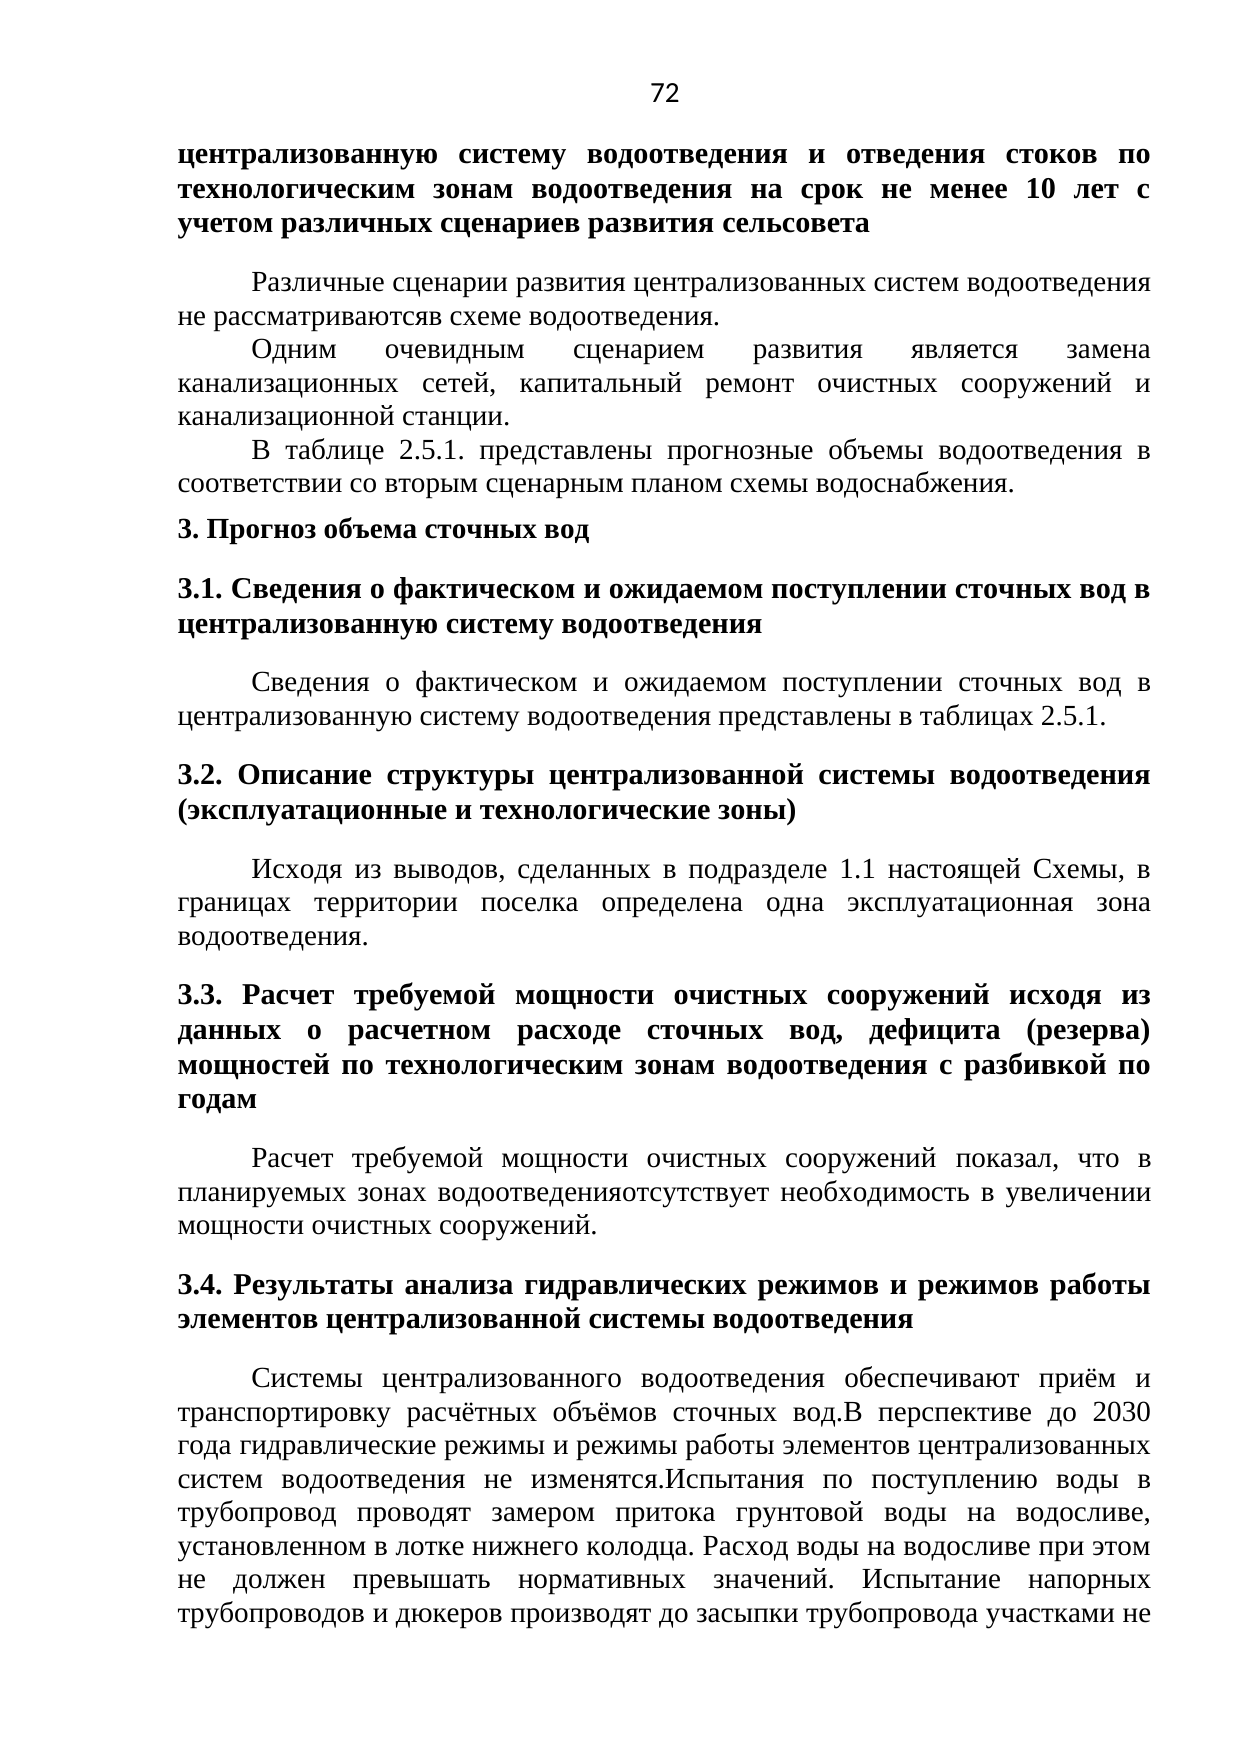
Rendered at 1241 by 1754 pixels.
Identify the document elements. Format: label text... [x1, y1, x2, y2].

list 3.2. Описание структуры централизованной системы водоотведения (эксплуатационные и технологические зоны) [177, 757, 1152, 826]
text Одним очевидным сценарием развития является замена канализационных сетей, капитальный ремонт очистных сооружений и канализационной станции. [177, 331, 1152, 432]
text Расчет требуемой мощности очистных сооружений показал, что в планируемых зонах водоотведенияотсутствует необходимость в увеличении мощности очистных сооружений. [177, 1140, 1152, 1241]
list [177, 135, 1152, 239]
list 3.1. Сведения о фактическом и ожидаемом поступлении сточных вод в централизованную систему водоотведения [177, 570, 1152, 639]
text 3. Прогноз объема сточных вод [177, 512, 1152, 545]
text В таблице 2.5.1. представлены прогнозные объемы водоотведения в соответствии со вторым сценарным планом схемы водоснабжения. [177, 432, 1152, 499]
list 3.4. Результаты анализа гидравлических режимов и режимов работы элементов централизованной системы водоотведения [177, 1266, 1152, 1335]
text Различные сценарии развития централизованных систем водоотведения не рассматриваютсяв схеме водоотведения. [177, 264, 1152, 331]
text Сведения о фактическом и ожидаемом поступлении сточных вод в централизованную систему водоотведения представлены в таблицах 2.5.1. [177, 664, 1152, 732]
text Исходя из выводов, сделанных в подразделе 1.1 настоящей Схемы, в границах территории поселка определена одна эксплуатационная зона водоотведения. [177, 851, 1152, 952]
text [177, 1360, 1152, 1629]
list 3.3. Расчет требуемой мощности очистных сооружений исходя из данных о расчетном расходе сточных вод, дефицита (резерва) мощностей по технологическим зонам водоотведения с разбивкой по годам [177, 977, 1152, 1115]
